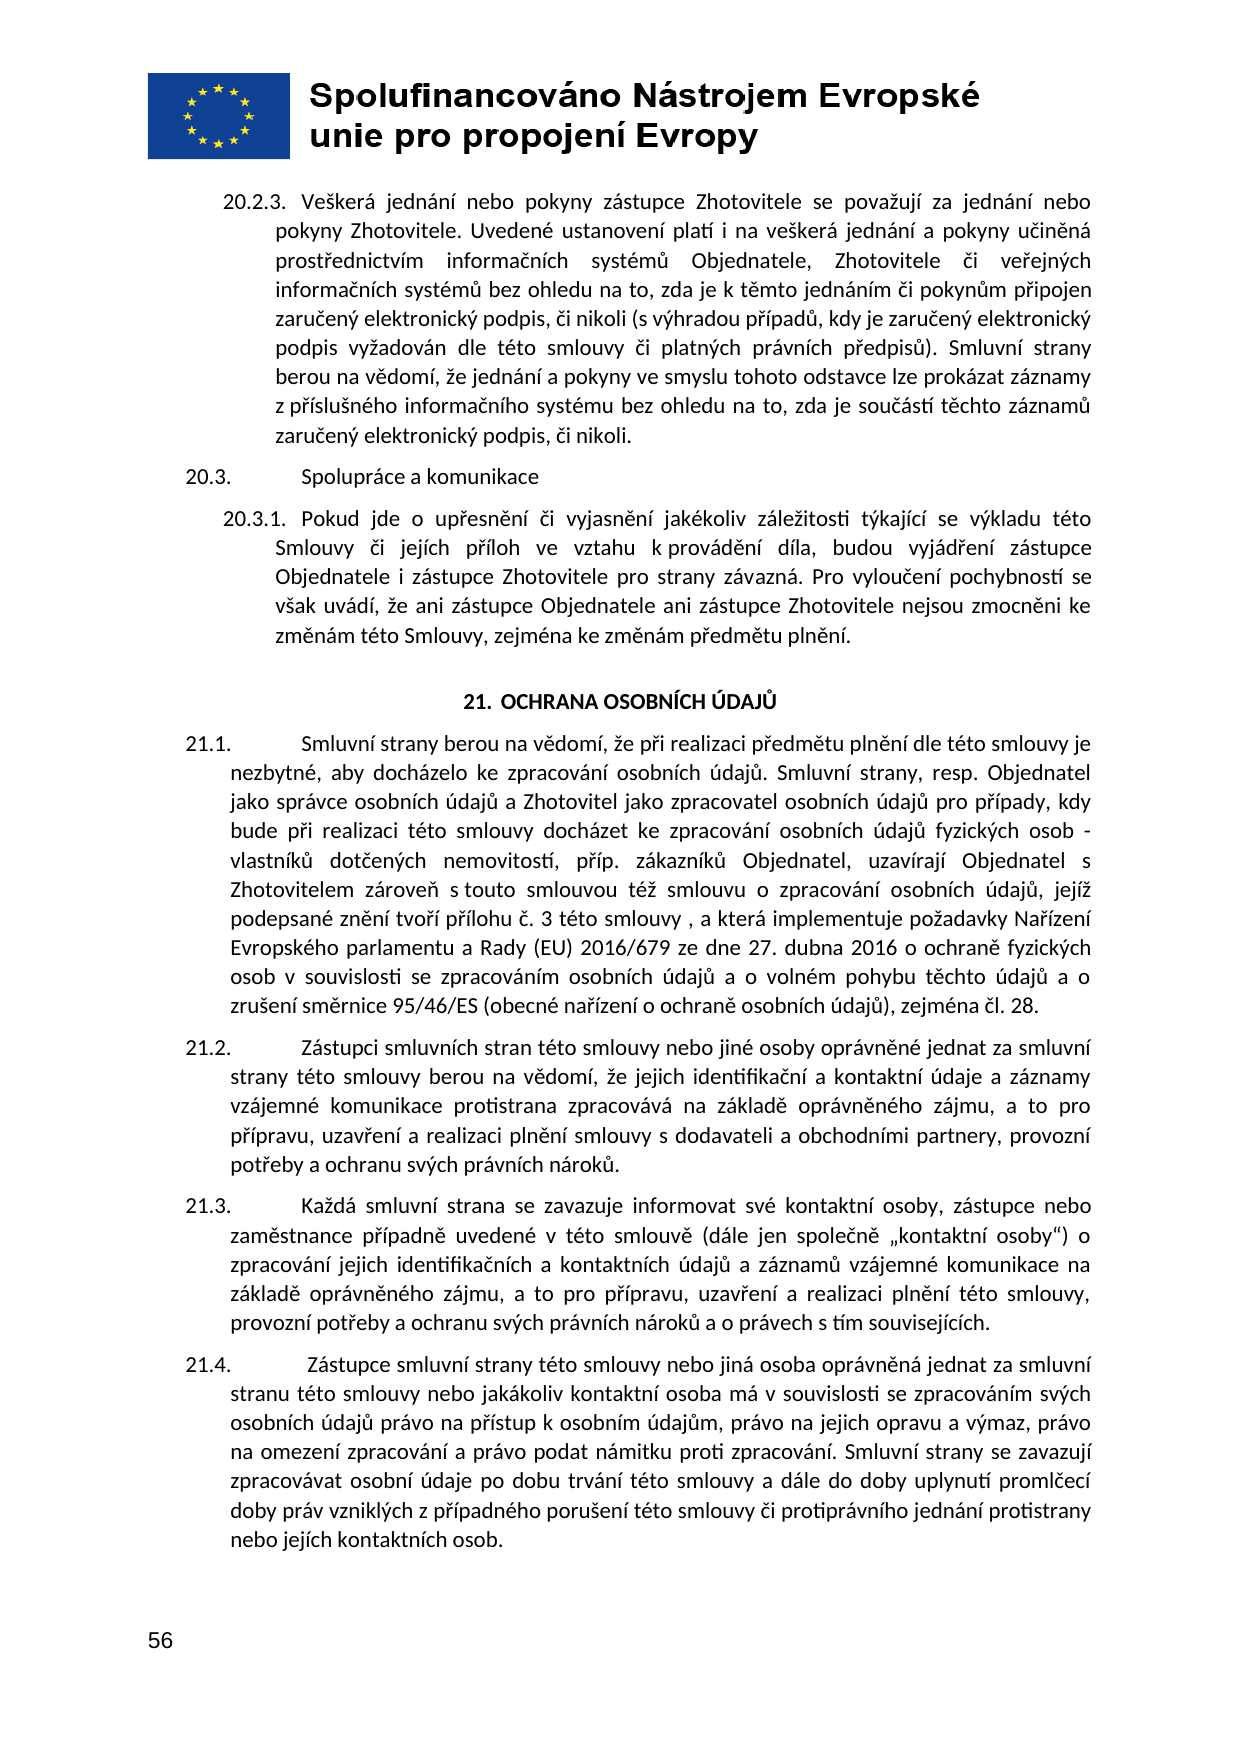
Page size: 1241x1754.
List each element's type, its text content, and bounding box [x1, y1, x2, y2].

list Smluvní strany berou na vědomí, že při realizaci předmětu plnění dle této smlouvy je nezbytné, aby docházelo ke zpracování osobních údajů. Smluvní strany, resp. Objednatel jako správce osobních údajů a Zhotovitel jako zpracovatel osobních údajů pro případy, kdy bude při realizaci této smlouvy docházet ke zpracování osobních údajů fyzických osob - vlastníků dotčených nemovitostí, příp. zákazníků Objednatel, uzavírají Objednatel s Zhotovitelem zároveň s touto smlouvou též smlouvu o zpracování osobních údajů, jejíž podepsané znění tvoří přílohu č. 3 této smlouvy , a která implementuje požadavky Nařízení Evropského parlamentu a Rady (EU) 2016/679 ze dne 27. dubna 2016 o ochraně fyzických osob v souvislosti se zpracováním osobních údajů a o volném pohybu těchto údajů a o zrušení směrnice 95/46/ES (obecné nařízení o ochraně osobních údajů), zejména čl. 28. [185, 728, 1093, 1020]
list Zástupce smluvní strany této smlouvy nebo jiná osoba oprávněná jednat za smluvní stranu této smlouvy nebo jakákoliv kontaktní osoba má v souvislosti se zpracováním svých osobních údajů právo na přístup k osobním údajům, právo na jejich opravu a výmaz, právo na omezení zpracování a právo podat námitku proti zpracování. Smluvní strany se zavazují zpracovávat osobní údaje po dobu trvání této smlouvy a dále do doby uplynutí promlčecí doby práv vzniklých z případného porušení této smlouvy či protiprávního jednání protistrany nebo jejích kontaktních osob. [185, 1349, 1093, 1553]
list Každá smluvní strana se zavazuje informovat své kontaktní osoby, zástupce nebo zaměstnance případně uvedené v této smlouvě (dále jen společně „kontaktní osoby“) o zpracování jejich identifikačních a kontaktních údajů a záznamů vzájemné komunikace na základě oprávněného zájmu, a to pro přípravu, uzavření a realizaci plnění této smlouvy, provozní potřeby a ochranu svých právních nároků a o právech s tím souvisejících. [185, 1191, 1093, 1336]
list Spolupráce a komunikace [185, 461, 1093, 491]
list Zástupci smluvních stran této smlouvy nebo jiné osoby oprávněné jednat za smluvní strany této smlouvy berou na vědomí, že jejich identifikační a kontaktní údaje a záznamy vzájemné komunikace protistrana zpracovává na základě oprávněného zájmu, a to pro přípravu, uzavření a realizaci plnění smlouvy s dodavateli a obchodními partnery, provozní potřeby a ochranu svých právních nároků. [185, 1032, 1093, 1178]
list Veškerá jednání nebo pokyny zástupce Zhotovitele se považují za jednání nebo pokyny Zhotovitele. Uvedené ustanovení platí i na veškerá jednání a pokyny učiněná prostřednictvím informačních systémů Objednatele, Zhotovitele či veřejných informačních systémů bez ohledu na to, zda je k těmto jednáním či pokynům připojen zaručený elektronický podpis, či nikoli (s výhradou případů, kdy je zaručený elektronický podpis vyžadován dle této smlouvy či platných právních předpisů). Smluvní strany berou na vědomí, že jednání a pokyny ve smyslu tohoto odstavce lze prokázat záznamy z příslušného informačního systému bez ohledu na to, zda je součástí těchto záznamů zaručený elektronický podpis, či nikoli. [223, 186, 1093, 449]
picture [147, 73, 991, 160]
list Pokud jde o upřesnění či vyjasnění jakékoliv záležitosti týkající se výkladu této Smlouvy či jejích příloh ve vztahu k provádění díla, budou vyjádření zástupce Objednatele i zástupce Zhotovitele pro strany závazná. Pro vyloučení pochybností se však uvádí, že ani zástupce Objednatele ani zástupce Zhotovitele nejsou zmocněni ke změnám této Smlouvy, zejména ke změnám předmětu plnění. [223, 503, 1093, 649]
list Ochrana osobních údajů [148, 686, 1093, 716]
